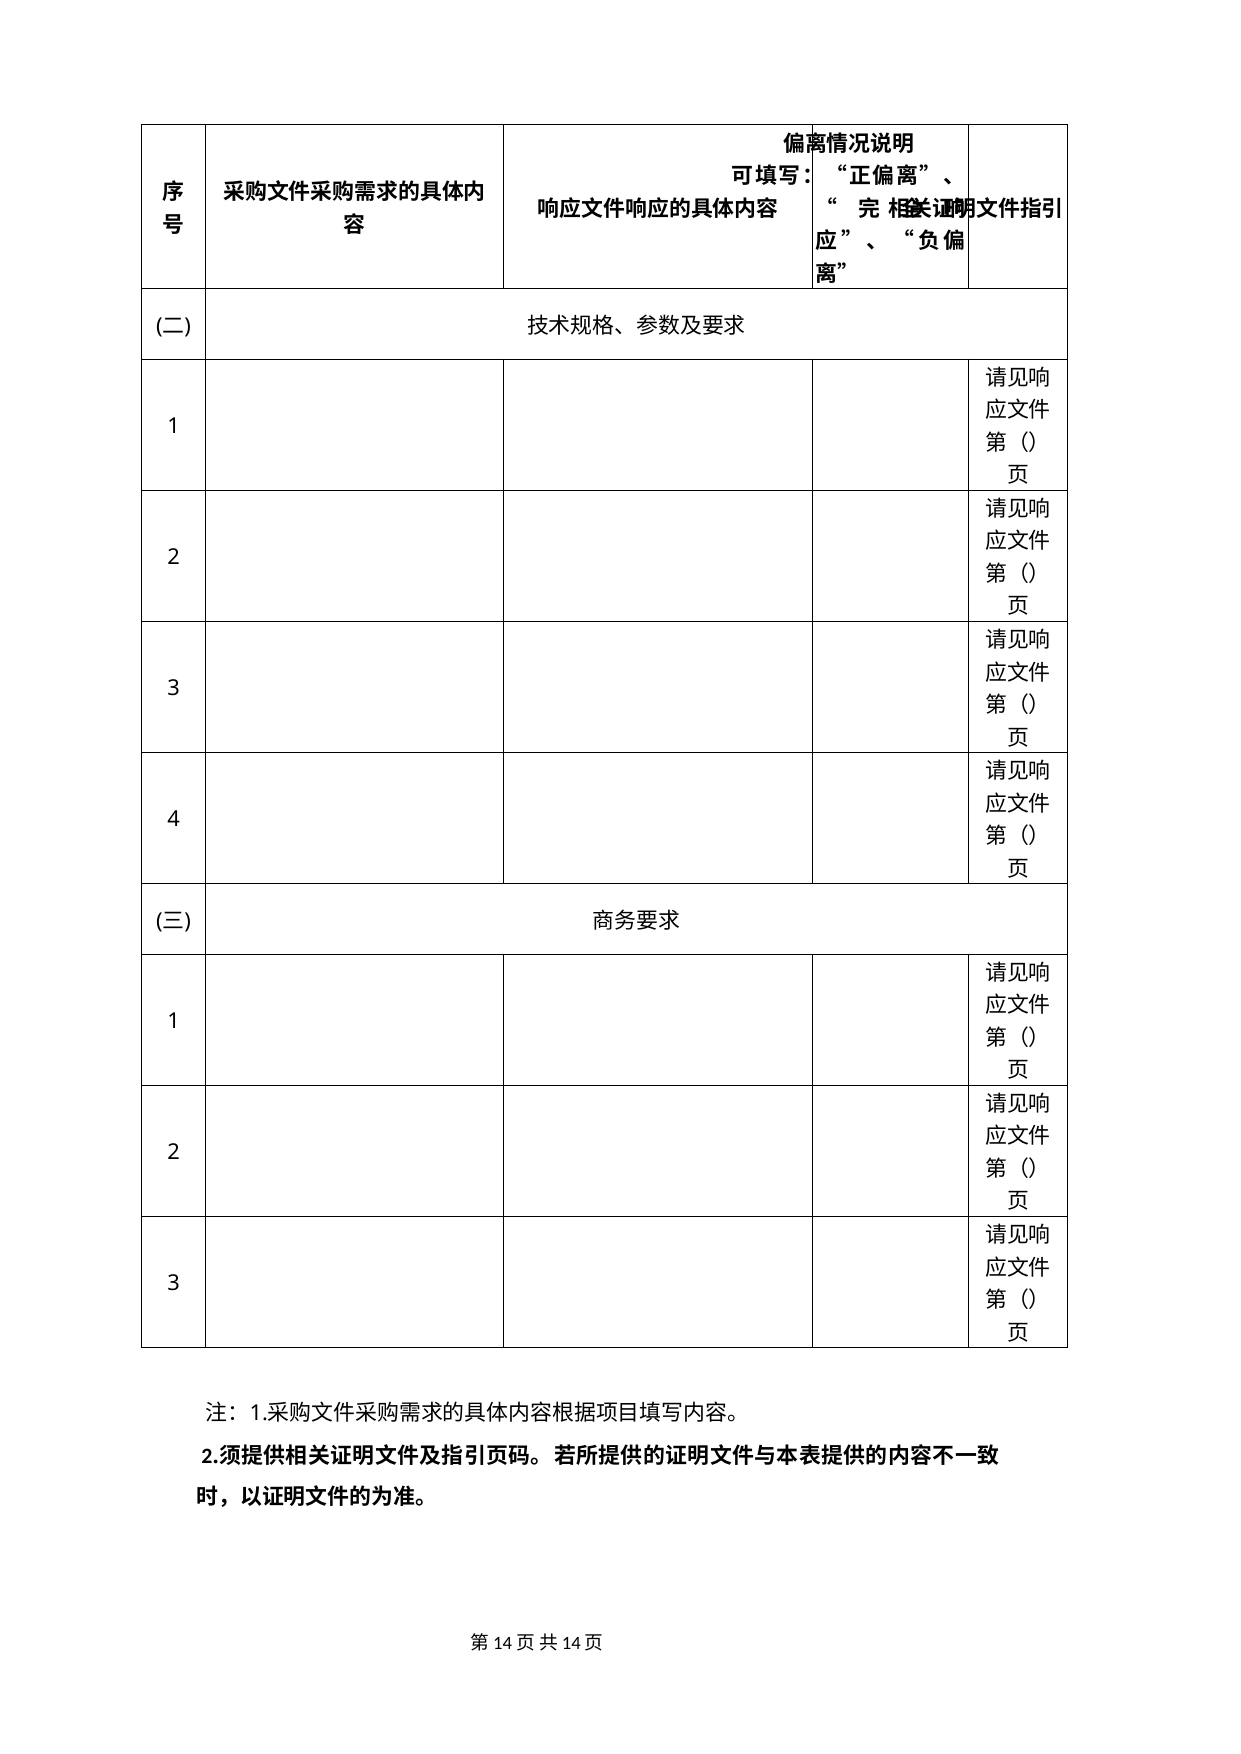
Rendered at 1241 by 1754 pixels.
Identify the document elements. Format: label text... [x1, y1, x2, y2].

text 2.须提供相关证明文件及指引页码。若所提供的证明文件与本表提供的内容不一致时，以证明文件的为准。 [144, 1428, 1009, 1515]
table_cell 4 [142, 753, 205, 883]
table_cell [504, 491, 812, 621]
table_cell 技术规格、参数及要求 [206, 289, 1067, 358]
table_cell [813, 955, 968, 1084]
table_cell 请见响应文件第（）页 [969, 753, 1067, 883]
table_cell [813, 360, 968, 489]
table_header 偏离情况说明 可填写：“正偏离”、“完全响应”、“负偏离” [813, 125, 968, 288]
table_cell 2 [142, 491, 205, 621]
table_cell 2 [142, 1086, 205, 1216]
table_header 相关证明文件指引 [969, 125, 1067, 288]
table_cell [504, 1086, 812, 1216]
table_cell [504, 622, 812, 752]
table_cell (二) [142, 289, 205, 358]
table_cell [206, 491, 503, 621]
table_cell 请见响应文件第（）页 [969, 1086, 1067, 1216]
table_cell [813, 622, 968, 752]
table_cell [813, 491, 968, 621]
table_cell 1 [142, 360, 205, 489]
table_cell 请见响应文件第（）页 [969, 955, 1067, 1084]
table_cell 1 [142, 955, 205, 1084]
text 注：1.采购文件采购需求的具体内容根据项目填写内容。 [152, 1395, 1088, 1428]
table_cell 请见响应文件第（）页 [969, 1217, 1067, 1347]
table_cell [206, 1217, 503, 1347]
table_header 序号 [142, 125, 205, 288]
table_cell [206, 1086, 503, 1216]
table_cell 请见响应文件第（）页 [969, 622, 1067, 752]
table_cell [504, 360, 812, 489]
table_cell [504, 1217, 812, 1347]
table_cell 3 [142, 1217, 205, 1347]
table_header 响应文件响应的具体内容 [504, 125, 812, 288]
table_cell [206, 955, 503, 1084]
table_cell 请见响应文件第（）页 [969, 360, 1067, 489]
table_cell (三) [142, 884, 205, 953]
table_cell [206, 360, 503, 489]
table_cell 3 [142, 622, 205, 752]
table_cell [813, 753, 968, 883]
table_cell 请见响应文件第（）页 [969, 491, 1067, 621]
table_cell 商务要求 [206, 884, 1067, 953]
table_cell [504, 955, 812, 1084]
table_header 采购文件采购需求的具体内容 [206, 125, 503, 288]
table_cell [206, 753, 503, 883]
table_cell [813, 1217, 968, 1347]
table_cell [206, 622, 503, 752]
table_cell [504, 753, 812, 883]
table_cell [813, 1086, 968, 1216]
